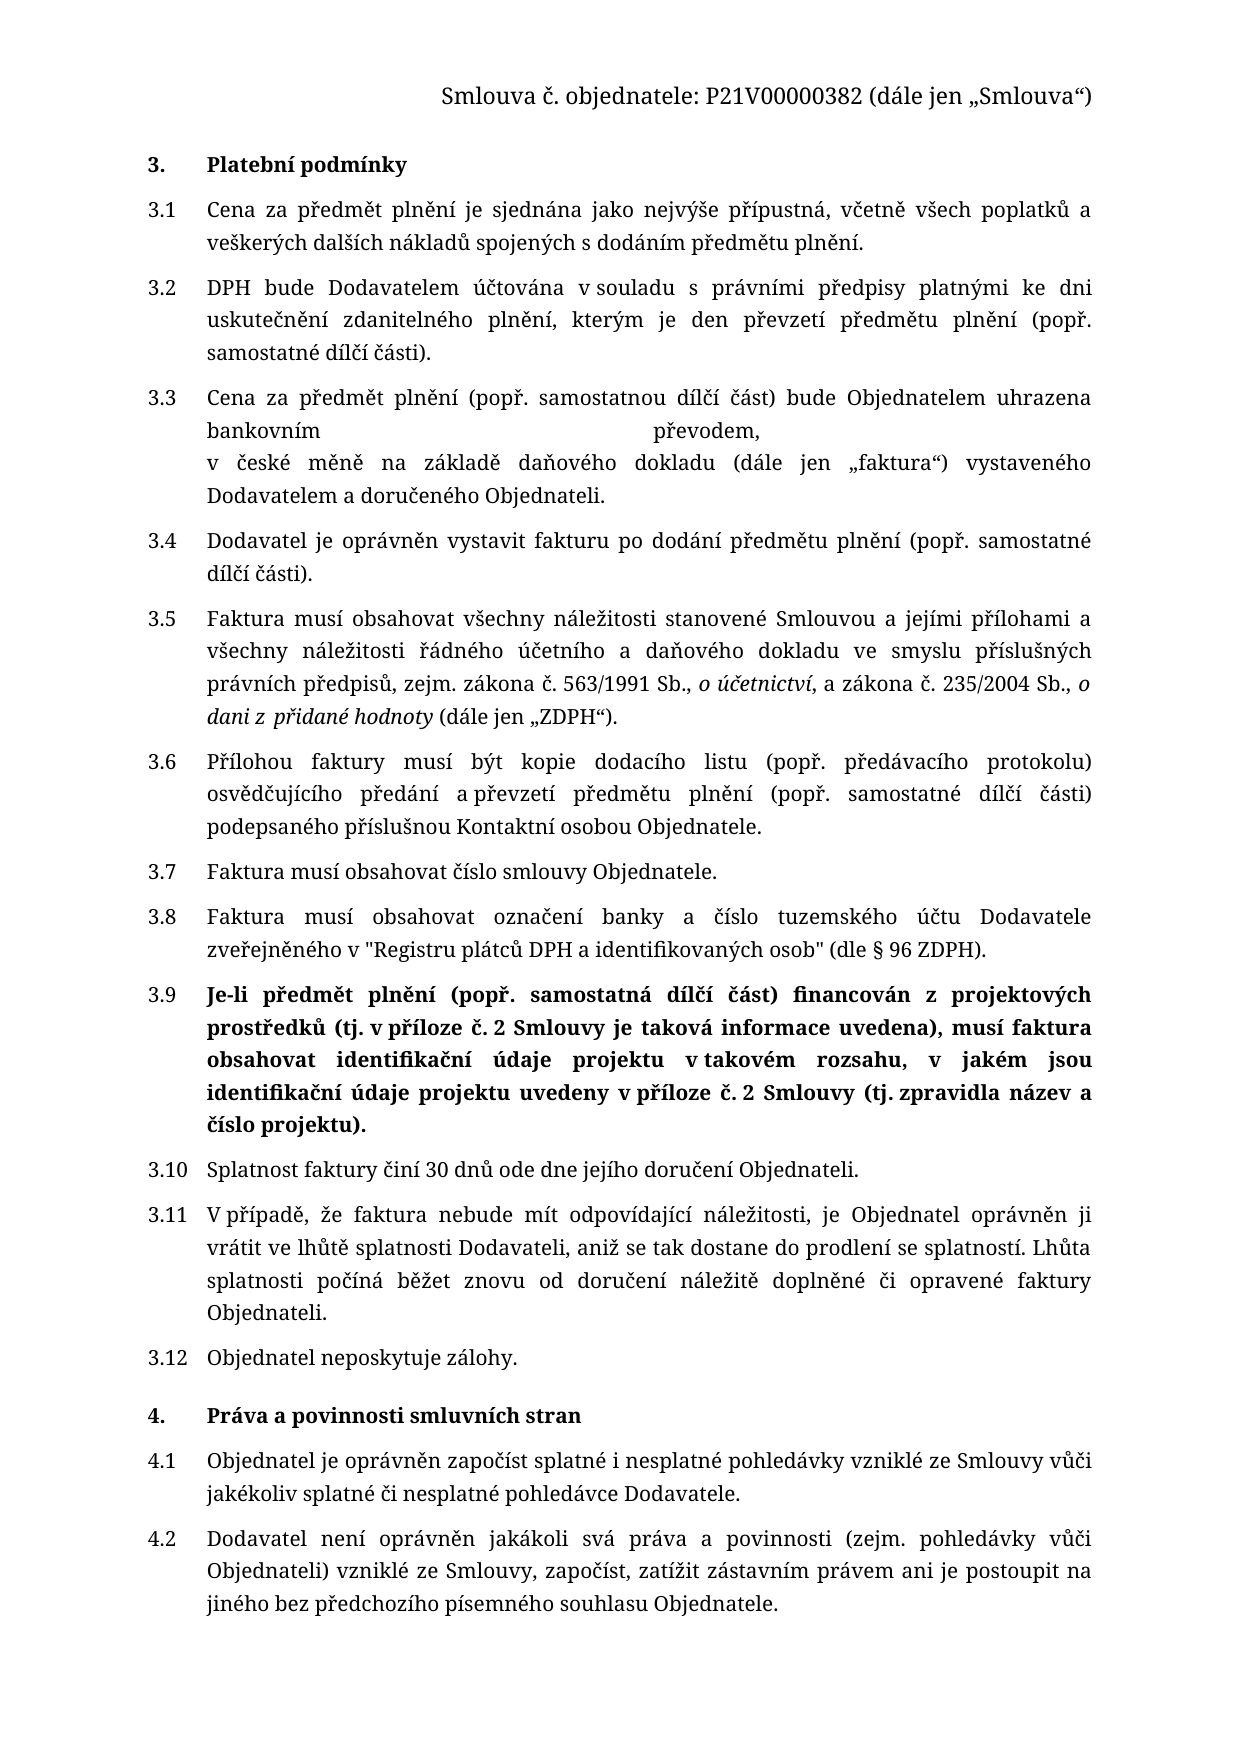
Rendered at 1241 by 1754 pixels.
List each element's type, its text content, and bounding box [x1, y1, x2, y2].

list Dodavatel není oprávněn jakákoli svá práva a povinnosti (zejm. pohledávky vůči Objednateli) vzniklé ze Smlouvy, započíst, zatížit zástavním právem ani je postoupit na jiného bez předchozího písemného souhlasu Objednatele. [148, 1524, 1093, 1618]
list Přílohou faktury musí být kopie dodacího listu (popř. předávacího protokolu) osvědčujícího předání a převzetí předmětu plnění (popř. samostatné dílčí části) podepsaného příslušnou Kontaktní osobou Objednatele. [148, 747, 1093, 841]
list Platební podmínky [148, 150, 1093, 179]
list Faktura musí obsahovat číslo smlouvy Objednatele. [148, 857, 1093, 886]
list Dodavatel je oprávněn vystavit fakturu po dodání předmětu plnění (popř. samostatné dílčí části). [148, 526, 1093, 587]
list Je-li předmět plnění (popř. samostatná dílčí část) financován z projektových prostředků (tj. v příloze č. 2 Smlouvy je taková informace uvedena), musí faktura obsahovat identifikační údaje projektu v takovém rozsahu, v jakém jsou identifikační údaje projektu uvedeny v příloze č. 2 Smlouvy (tj. zpravidla název a číslo projektu). [148, 980, 1093, 1139]
list Cena za předmět plnění je sjednána jako nejvýše přípustná, včetně všech poplatků a veškerých dalších nákladů spojených s dodáním předmětu plnění. [148, 195, 1093, 256]
list DPH bude Dodavatelem účtována v souladu s právními předpisy platnými ke dni uskutečnění zdanitelného plnění, kterým je den převzetí předmětu plnění (popř. samostatné dílčí části). [148, 273, 1093, 367]
list Cena za předmět plnění (popř. samostatnou dílčí část) bude Objednatelem uhrazena bankovním převodem, v české měně na základě daňového dokladu (dále jen „faktura“) vystaveného Dodavatelem a doručeného Objednateli. [148, 383, 1093, 509]
list Objednatel neposkytuje zálohy. [148, 1343, 1093, 1372]
list Objednatel je oprávněn započíst splatné i nesplatné pohledávky vzniklé ze Smlouvy vůči jakékoliv splatné či nesplatné pohledávce Dodavatele. [148, 1446, 1093, 1507]
list Práva a povinnosti smluvních stran [148, 1401, 1093, 1429]
list Splatnost faktury činí 30 dnů ode dne jejího doručení Objednateli. [148, 1156, 1093, 1184]
list Faktura musí obsahovat označení banky a číslo tuzemského účtu Dodavatele zveřejněného v "Registru plátců DPH a identifikovaných osob" (dle § 96 ZDPH). [148, 902, 1093, 963]
list V případě, že faktura nebude mít odpovídající náležitosti, je Objednatel oprávněn ji vrátit ve lhůtě splatnosti Dodavateli, aniž se tak dostane do prodlení se splatností. Lhůta splatnosti počíná běžet znovu od doručení náležitě doplněné či opravené faktury Objednateli. [148, 1201, 1093, 1327]
list Faktura musí obsahovat všechny náležitosti stanovené Smlouvou a jejími přílohami a všechny náležitosti řádného účetního a daňového dokladu ve smyslu příslušných právních předpisů, zejm. zákona č. 563/1991 Sb., o účetnictví, a zákona č. 235/2004 Sb., o dani z přidané hodnoty (dále jen „ZDPH“). [148, 604, 1093, 730]
